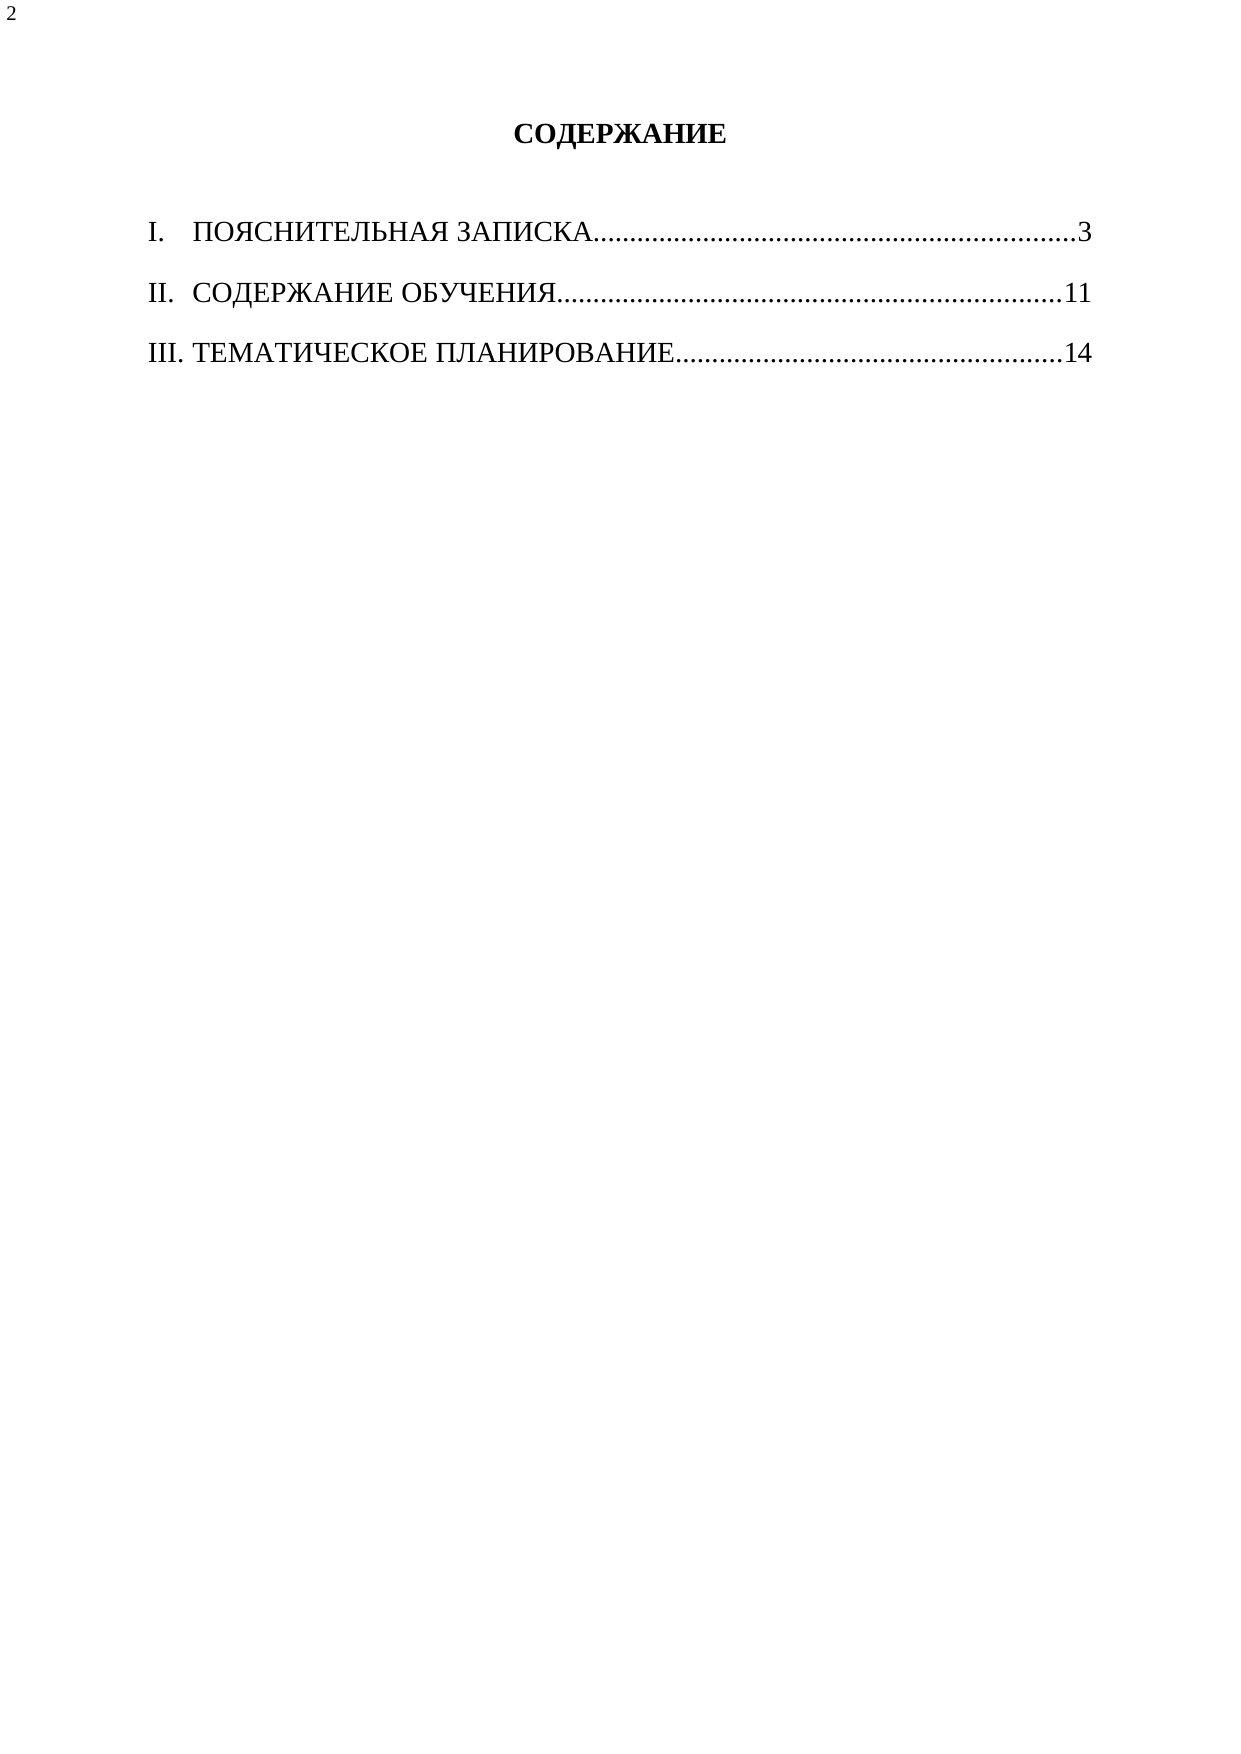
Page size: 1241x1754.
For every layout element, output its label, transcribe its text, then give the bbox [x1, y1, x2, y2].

text СОДЕРЖАНИЕ [136, 117, 1104, 150]
